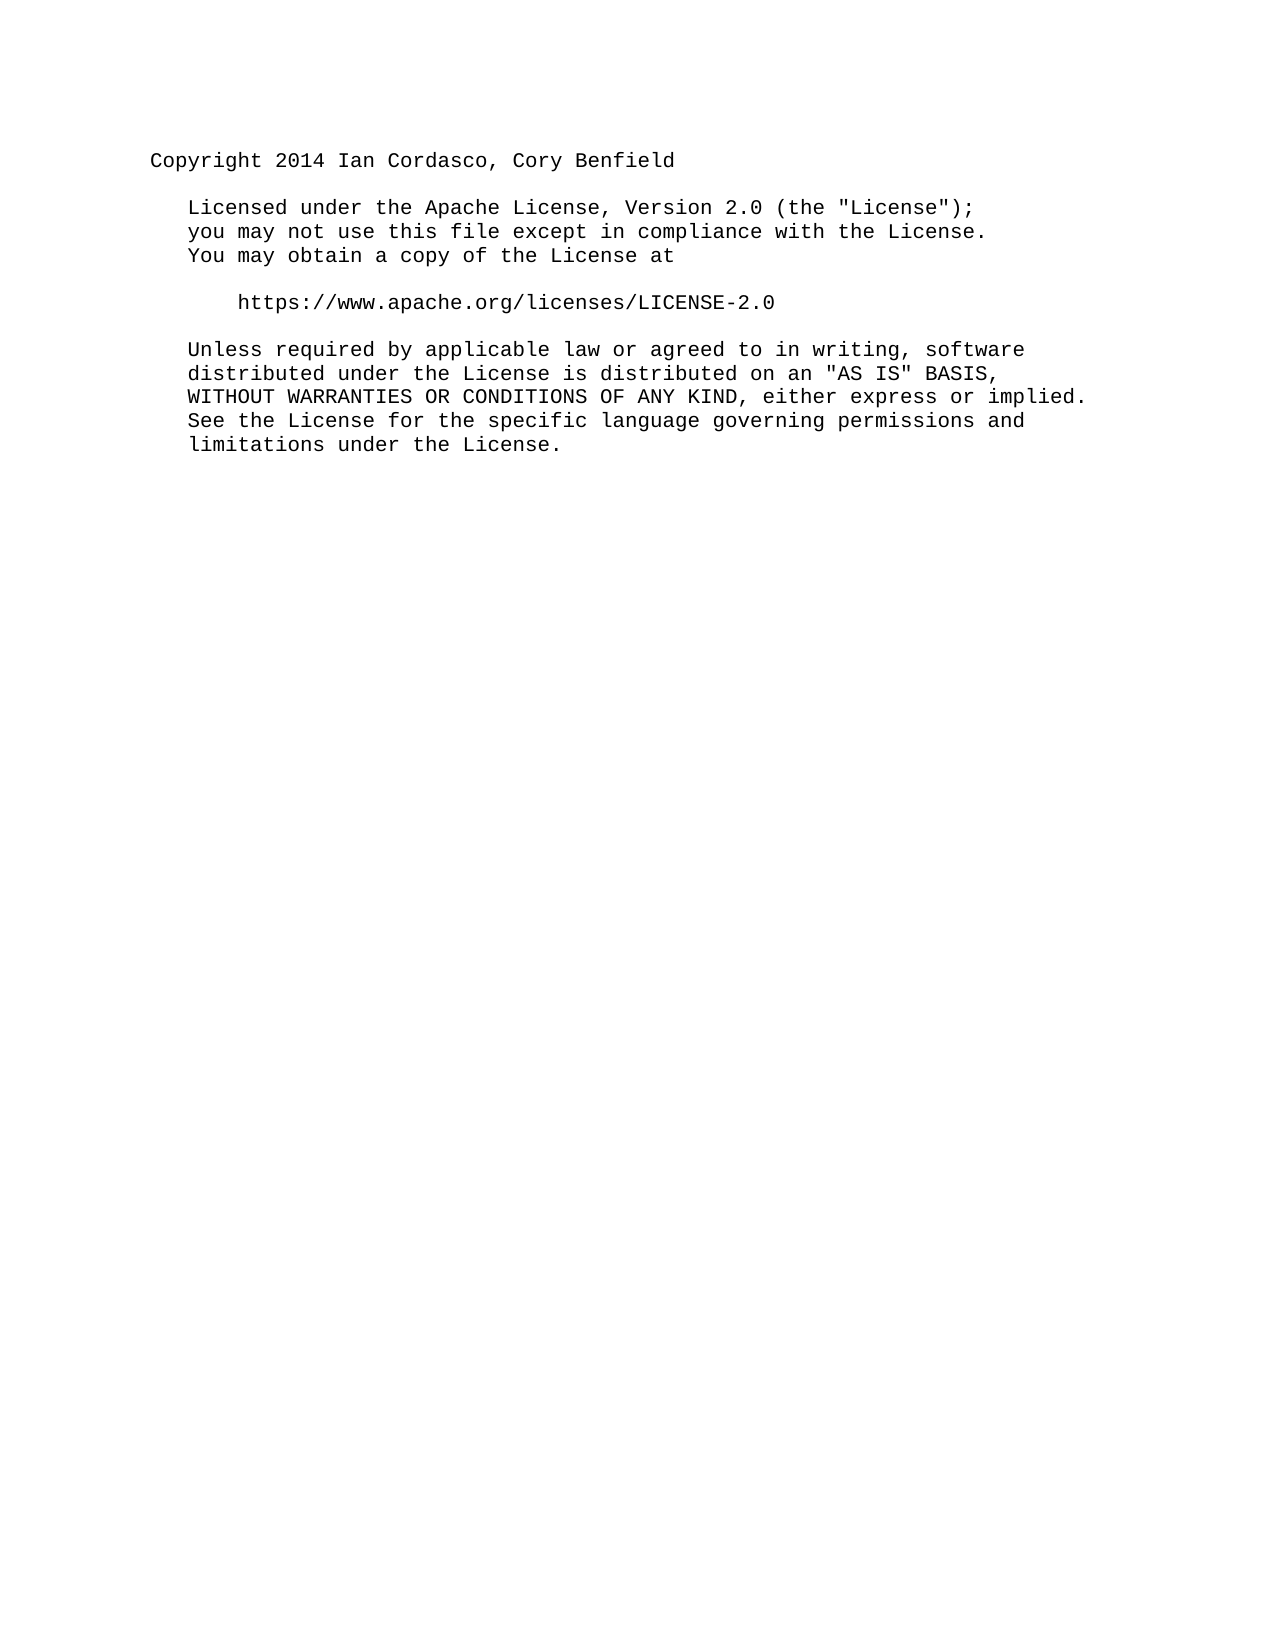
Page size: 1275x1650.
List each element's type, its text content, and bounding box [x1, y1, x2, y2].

text See the License for the specific language governing permissions and [150, 410, 1125, 434]
text limitations under the License. [150, 434, 1125, 457]
text You may obtain a copy of the License at [150, 244, 1125, 268]
text WITHOUT WARRANTIES OR CONDITIONS OF ANY KIND, either express or implied. [150, 386, 1125, 410]
text Copyright 2014 Ian Cordasco, Cory Benfield [150, 150, 1125, 174]
text https://www.apache.org/licenses/LICENSE-2.0 [150, 292, 1125, 316]
text you may not use this file except in compliance with the License. [150, 221, 1125, 244]
text distributed under the License is distributed on an "AS IS" BASIS, [150, 363, 1125, 386]
text Unless required by applicable law or agreed to in writing, software [150, 339, 1125, 363]
text Licensed under the Apache License, Version 2.0 (the "License"); [150, 197, 1125, 221]
